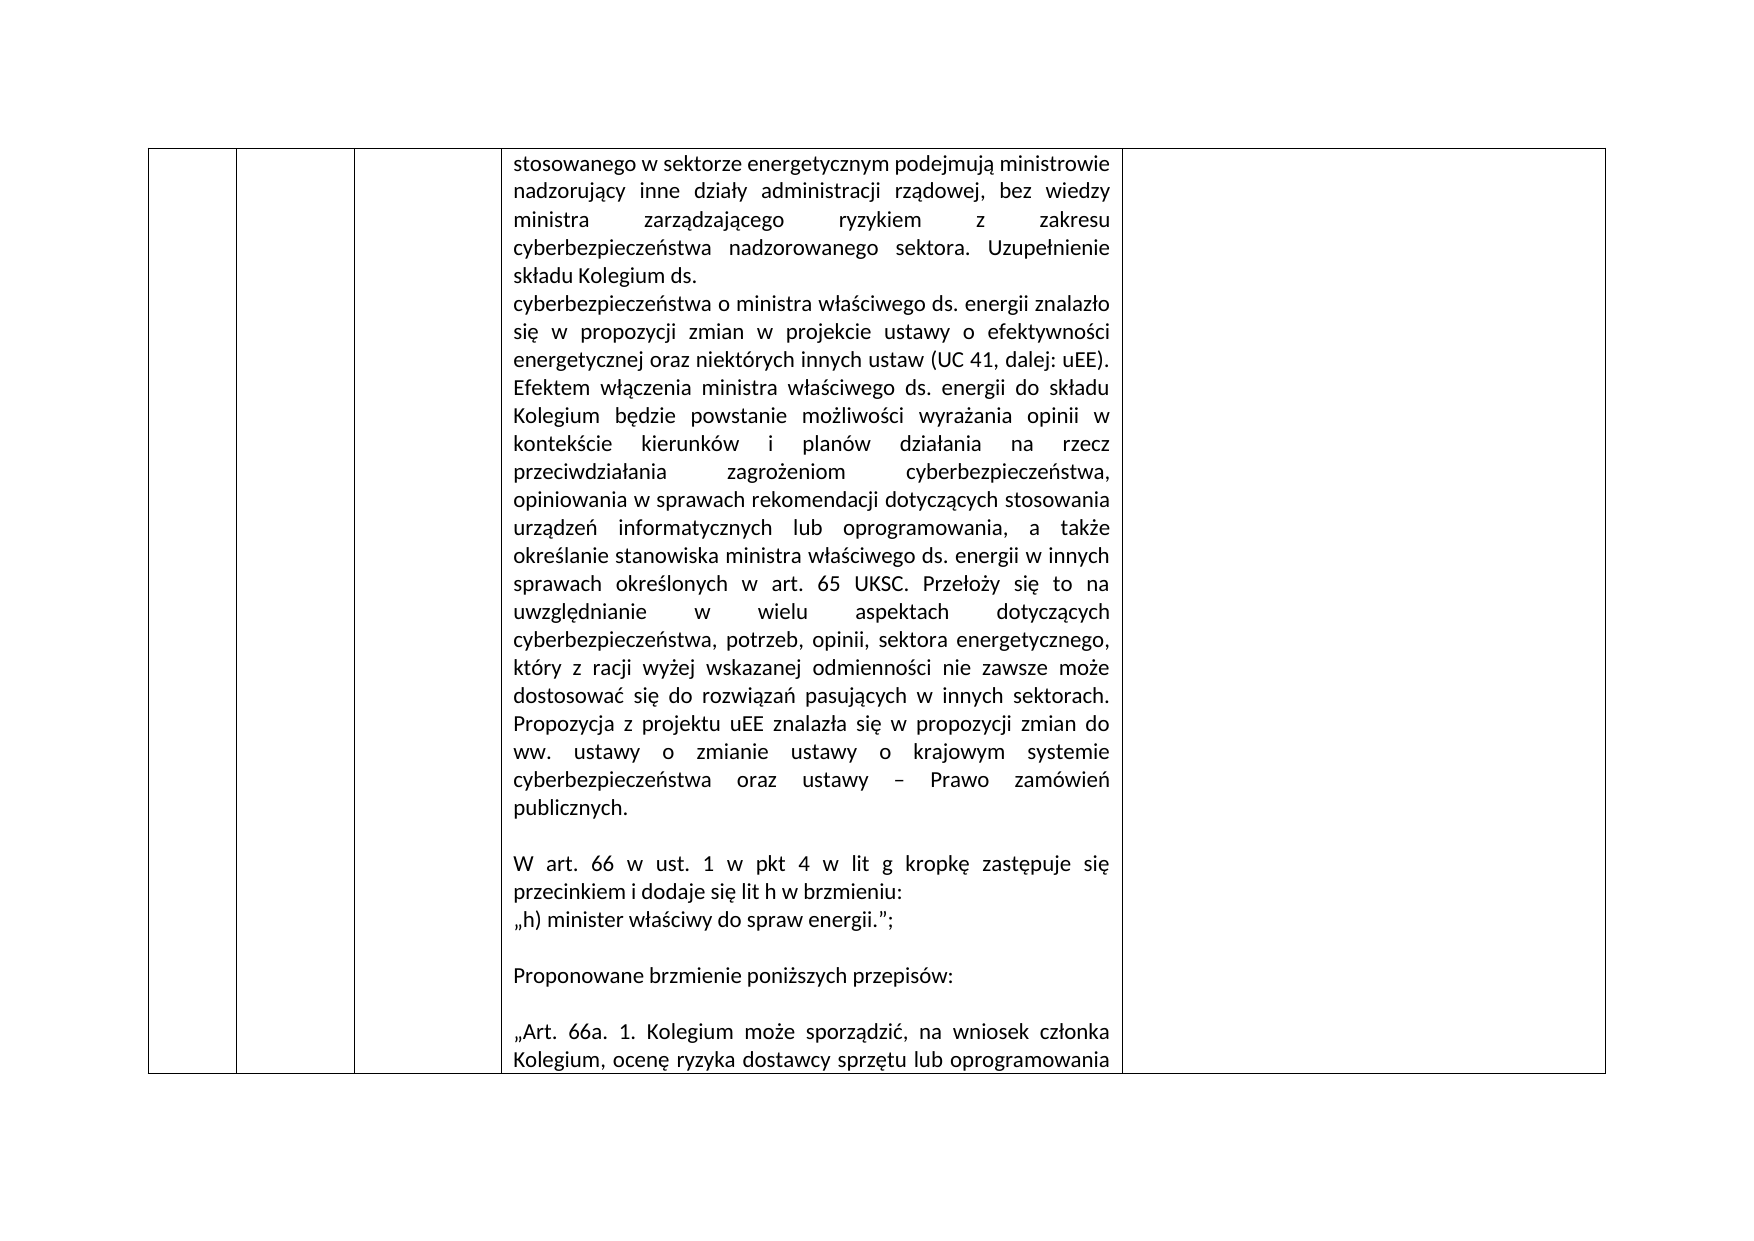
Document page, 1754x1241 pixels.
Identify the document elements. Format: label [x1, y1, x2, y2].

table_cell [355, 149, 501, 1073]
table_cell [237, 149, 354, 1073]
table_cell [149, 149, 236, 1073]
table_cell [502, 149, 1122, 1073]
table_cell [1123, 149, 1605, 1073]
